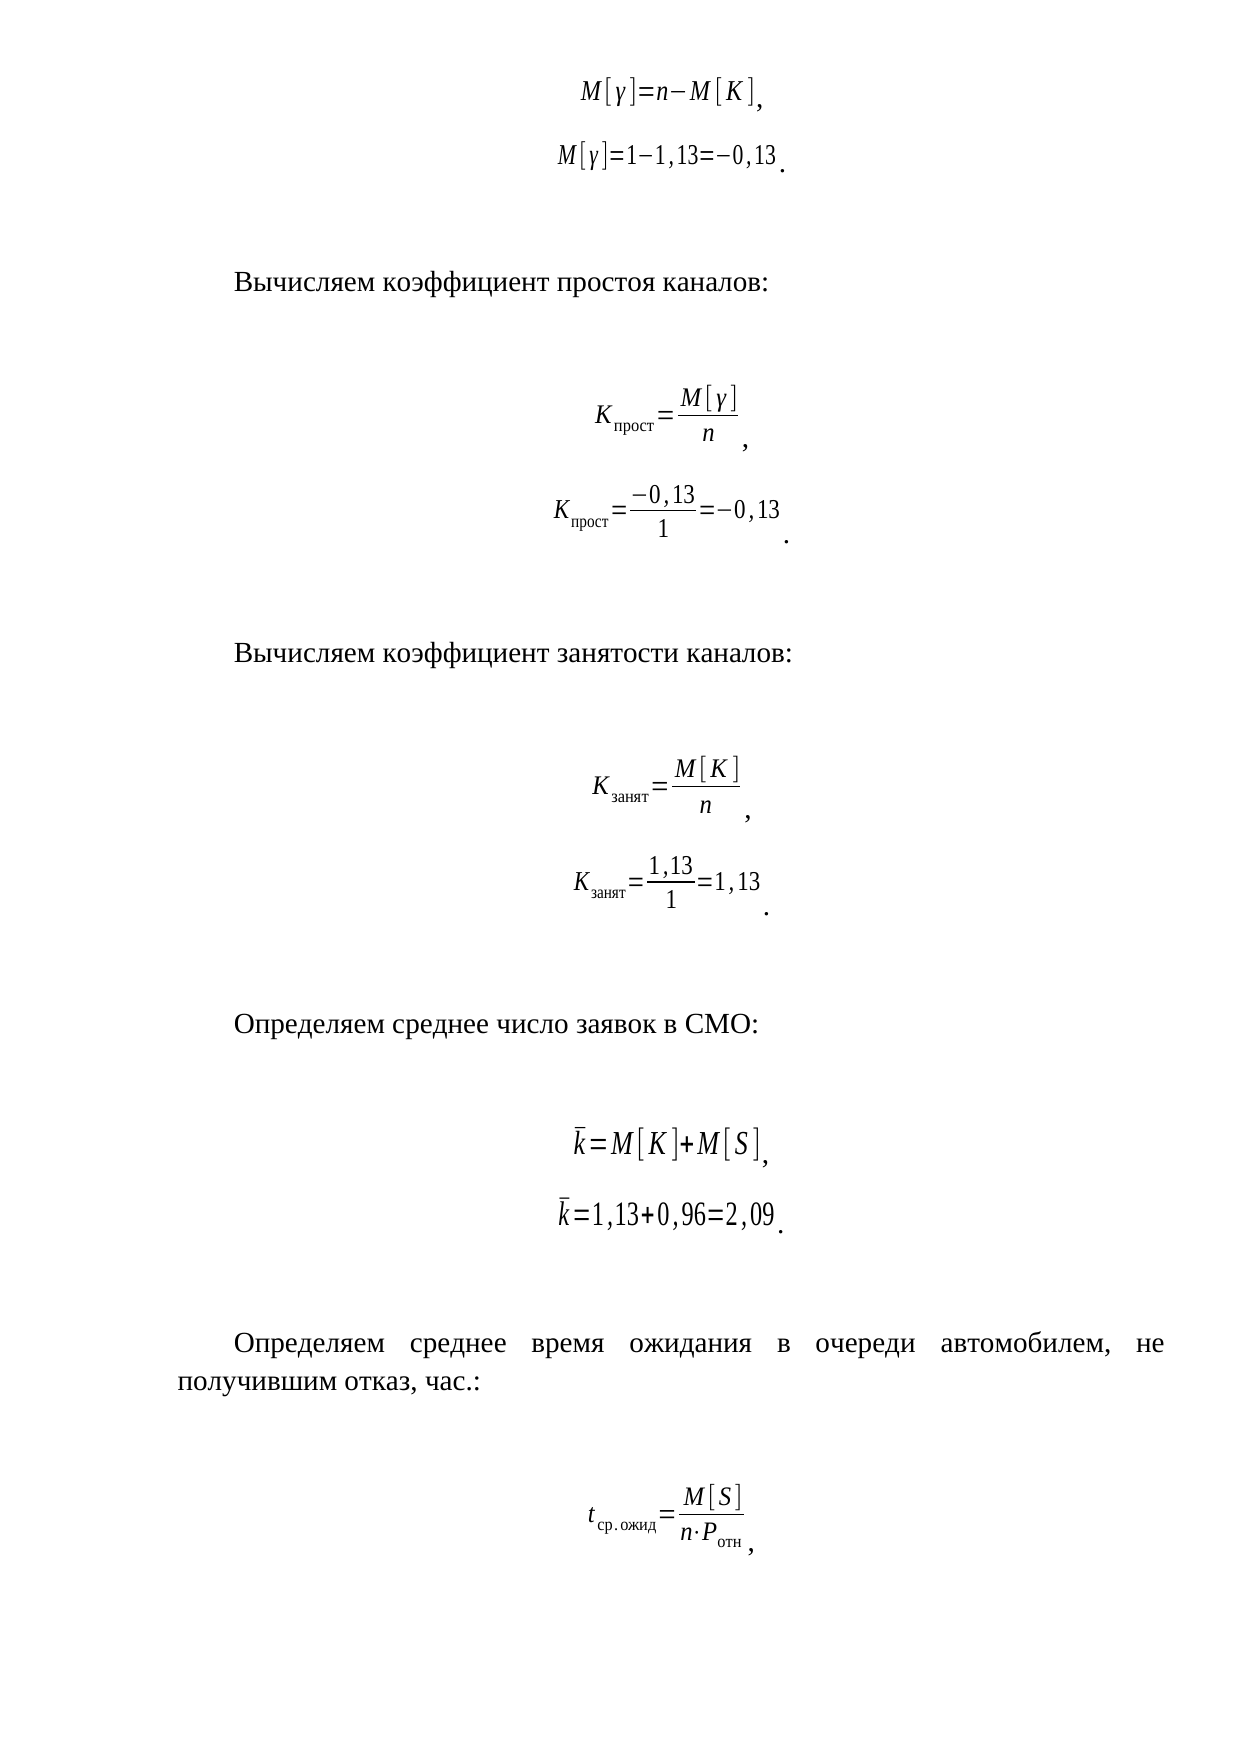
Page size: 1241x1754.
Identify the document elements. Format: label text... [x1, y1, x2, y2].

text Определяем среднее число заявок в СМО: [177, 1006, 1165, 1040]
text , [177, 754, 1165, 825]
text Определяем среднее время ожидания в очереди автомобилем, не получившим отказ, час.: [177, 1325, 1165, 1397]
text , [177, 75, 1165, 114]
text , [177, 1482, 1165, 1558]
text . [177, 851, 1165, 921]
text Вычисляем коэффициент занятости каналов: [177, 635, 1165, 669]
text . [177, 479, 1165, 550]
text , [177, 383, 1165, 453]
text Вычисляем коэффициент простоя каналов: [177, 264, 1165, 297]
text , [177, 1125, 1165, 1169]
text . [177, 1195, 1165, 1239]
text . [177, 140, 1165, 179]
